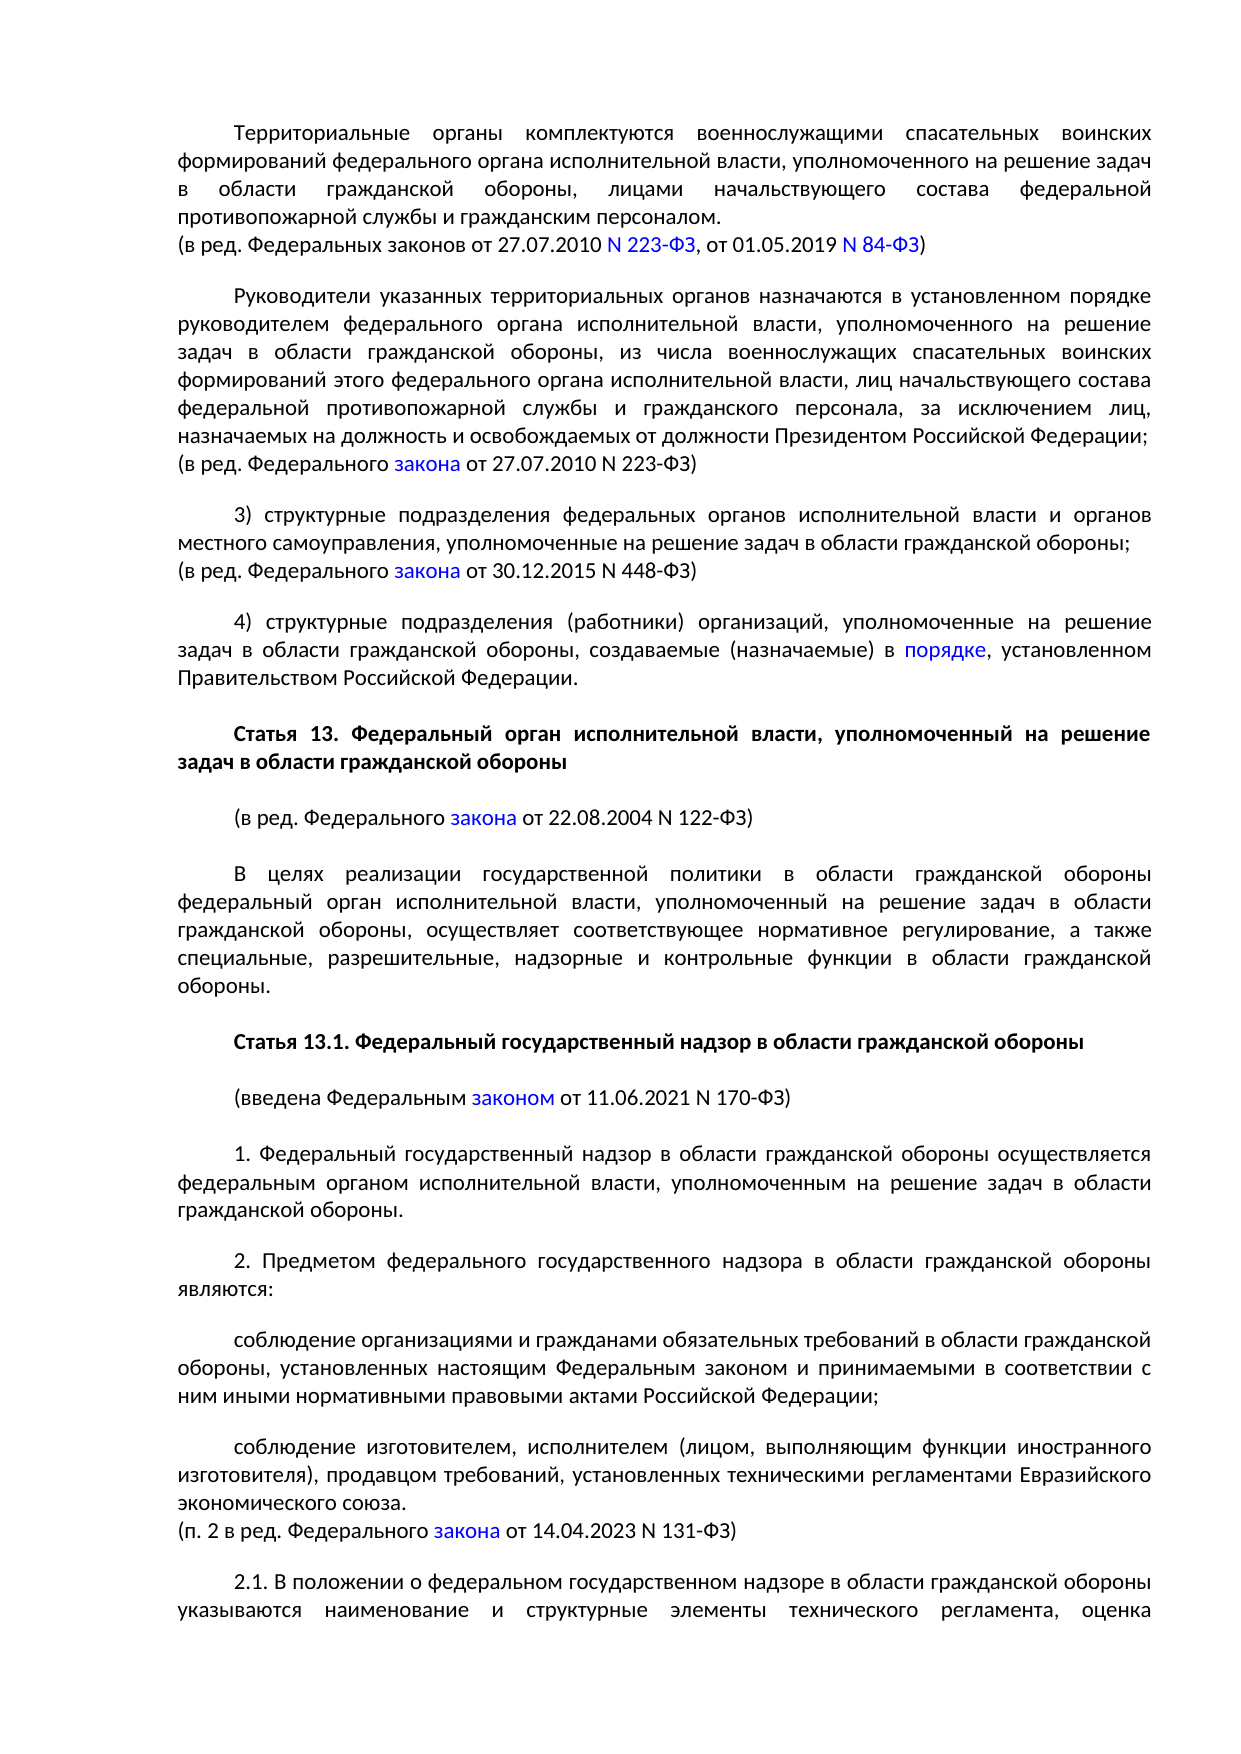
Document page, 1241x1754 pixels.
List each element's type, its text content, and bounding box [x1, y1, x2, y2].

title Статья 13.1. Федеральный государственный надзор в области гражданской обороны [177, 1027, 1152, 1056]
title Статья 13. Федеральный орган исполнительной власти, уполномоченный на решение задач в области гражданской обороны [177, 719, 1152, 775]
text 1. Федеральный государственный надзор в области гражданской обороны осуществляется федеральным органом исполнительной власти, уполномоченным на решение задач в области гражданской обороны. [177, 1139, 1152, 1224]
text Руководители указанных территориальных органов назначаются в установленном порядке руководителем федерального органа исполнительной власти, уполномоченного на решение задач в области гражданской обороны, из числа военнослужащих спасательных воинских формирований этого федерального органа исполнительной власти, лиц начальствующего состава федеральной противопожарной службы и гражданского персонала, за исключением лиц, назначаемых на должность и освобождаемых от должности Президентом Российской Федерации; [177, 281, 1152, 449]
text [177, 1567, 1152, 1623]
text (п. 2 в ред. Федерального закона от 14.04.2023 N 131-ФЗ) [177, 1517, 1152, 1544]
text (введена Федеральным законом от 11.06.2021 N 170-ФЗ) [177, 1083, 1152, 1112]
text (в ред. Федерального закона от 22.08.2004 N 122-ФЗ) [177, 803, 1152, 831]
text (в ред. Федерального закона от 30.12.2015 N 448-ФЗ) [177, 556, 1152, 584]
text соблюдение изготовителем, исполнителем (лицом, выполняющим функции иностранного изготовителя), продавцом требований, установленных техническими регламентами Евразийского экономического союза. [177, 1432, 1152, 1517]
text В целях реализации государственной политики в области гражданской обороны федеральный орган исполнительной власти, уполномоченный на решение задач в области гражданской обороны, осуществляет соответствующее нормативное регулирование, а также специальные, разрешительные, надзорные и контрольные функции в области гражданской обороны. [177, 859, 1152, 999]
text Территориальные органы комплектуются военнослужащими спасательных воинских формирований федерального органа исполнительной власти, уполномоченного на решение задач в области гражданской обороны, лицами начальствующего состава федеральной противопожарной службы и гражданским персоналом. [177, 118, 1152, 230]
text 2. Предметом федерального государственного надзора в области гражданской обороны являются: [177, 1247, 1152, 1303]
text 4) структурные подразделения (работники) организаций, уполномоченные на решение задач в области гражданской обороны, создаваемые (назначаемые) в порядке, установленном Правительством Российской Федерации. [177, 607, 1152, 691]
text соблюдение организациями и гражданами обязательных требований в области гражданской обороны, установленных настоящим Федеральным законом и принимаемыми в соответствии с ним иными нормативными правовыми актами Российской Федерации; [177, 1326, 1152, 1409]
text (в ред. Федерального закона от 27.07.2010 N 223-ФЗ) [177, 449, 1152, 477]
text (в ред. Федеральных законов от 27.07.2010 N 223-ФЗ, от 01.05.2019 N 84-ФЗ) [177, 230, 1152, 258]
text 3) структурные подразделения федеральных органов исполнительной власти и органов местного самоуправления, уполномоченные на решение задач в области гражданской обороны; [177, 500, 1152, 556]
